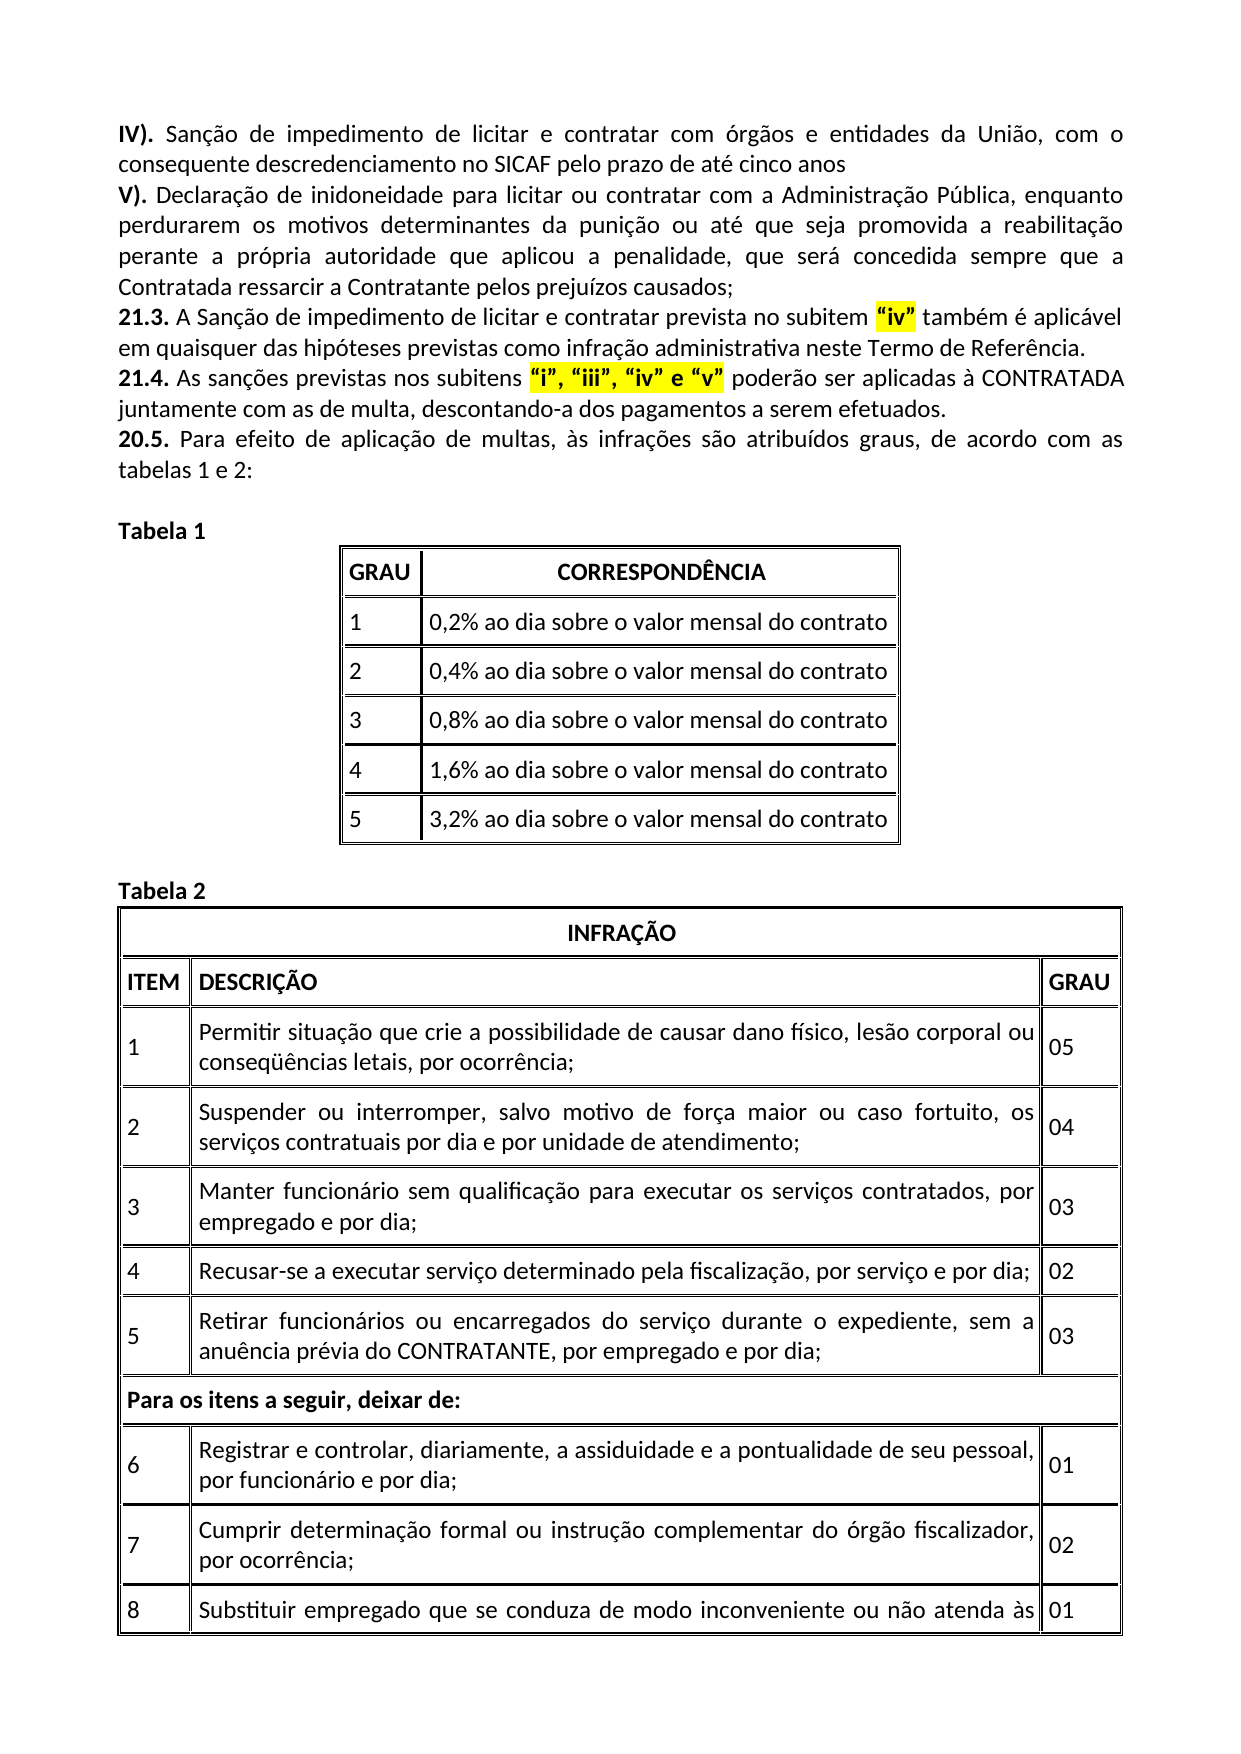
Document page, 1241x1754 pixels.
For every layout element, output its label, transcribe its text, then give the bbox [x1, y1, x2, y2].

table_cell 0,4% ao dia sobre o valor mensal do contrato [423, 644, 898, 693]
text 21.3. A Sanção de impedimento de licitar e contratar prevista no subitem “iv” também é aplicável em quaisquer das hipóteses previstas como infração administrativa neste Termo de Referência. [118, 301, 1122, 362]
table_cell 03 [1043, 1165, 1120, 1244]
table_cell Manter funcionário sem qualificação para executar os serviços contratados, por empregado e por dia; [192, 1168, 1039, 1244]
table_cell 5 [119, 1294, 191, 1374]
table_cell 02 [1043, 1503, 1121, 1583]
table_cell 2 [343, 644, 420, 693]
table_cell 04 [1043, 1085, 1120, 1164]
text 20.5. Para efeito de aplicação de multas, às infrações são atribuídos graus, de acordo com as tabelas 1 e 2: [118, 423, 1125, 484]
table_cell Para os itens a seguir, deixar de: [119, 1374, 1121, 1423]
table_cell 0,8% ao dia sobre o valor mensal do contrato [423, 694, 898, 743]
table_cell Recusar-se a executar serviço determinado pela fiscalização, por serviço e por dia; [192, 1248, 1039, 1294]
text Tabela 2 [118, 875, 1125, 906]
table_header INFRAÇÃO [121, 909, 1120, 955]
table_header CORRESPONDÊNCIA [421, 549, 898, 595]
list IV). Sanção de impedimento de licitar e contratar com órgãos e entidades da União, com o consequente descredenciamento no SICAF pelo prazo de até cinco anos [118, 118, 1125, 179]
table_cell 2 [121, 1085, 189, 1164]
table_cell 4 [121, 1244, 189, 1294]
table_cell Suspender ou interromper, salvo motivo de força maior ou caso fortuito, os serviços contratuais por dia e por unidade de atendimento; [192, 1088, 1039, 1164]
table_cell 01 [1043, 1423, 1120, 1503]
text Tabela 1 [118, 515, 1125, 545]
table_cell 03 [1041, 1294, 1121, 1374]
table_cell ITEM [121, 955, 189, 1005]
table_cell 1 [341, 595, 421, 644]
table_cell 3,2% ao dia sobre o valor mensal do contrato [421, 792, 898, 842]
table_cell Cumprir determinação formal ou instrução complementar do órgão fiscalizador, por ocorrência; [192, 1506, 1039, 1583]
list V). Declaração de inidoneidade para licitar ou contratar com a Administração Pública, enquanto perdurarem os motivos determinantes da punição ou até que seja promovida a reabilitação perante a própria autoridade que aplicou a penalidade, que será concedida sempre que a Contratada ressarcir a Contratante pelos prejuízos causados; [118, 179, 1125, 301]
table_cell Registrar e controlar, diariamente, a assiduidade e a pontualidade de seu pessoal, por funcionário e por dia; [192, 1427, 1039, 1503]
table_cell 0,2% ao dia sobre o valor mensal do contrato [421, 595, 899, 644]
table_cell 1 [119, 1005, 191, 1084]
table_cell 4 [341, 743, 420, 792]
table_cell DESCRIÇÃO [192, 959, 1039, 1005]
table_cell Retirar funcionários ou encarregados do serviço durante o expediente, sem a anuência prévia do CONTRATANTE, por empregado e por dia; [192, 1297, 1039, 1374]
table_cell 02 [1043, 1244, 1120, 1294]
table_cell 3 [343, 694, 420, 743]
table_cell 7 [119, 1503, 189, 1583]
table_cell 8 [119, 1583, 191, 1632]
table_cell 1,6% ao dia sobre o valor mensal do contrato [423, 743, 899, 792]
table_cell 5 [343, 792, 421, 842]
table_cell 05 [1041, 1005, 1121, 1084]
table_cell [191, 1583, 1041, 1632]
table_cell 01 [1041, 1583, 1121, 1632]
table_cell GRAU [1043, 955, 1120, 1005]
table_cell 3 [121, 1165, 189, 1244]
table_header GRAU [343, 549, 421, 595]
text 21.4. As sanções previstas nos subitens “i”, “iii”, “iv” e “v” poderão ser aplicadas à CONTRATADA juntamente com as de multa, descontando-a dos pagamentos a serem efetuados. [118, 362, 1125, 423]
table_cell 6 [121, 1423, 189, 1503]
table_cell Permitir situação que crie a possibilidade de causar dano físico, lesão corporal ou conseqüências letais, por ocorrência; [192, 1008, 1039, 1084]
